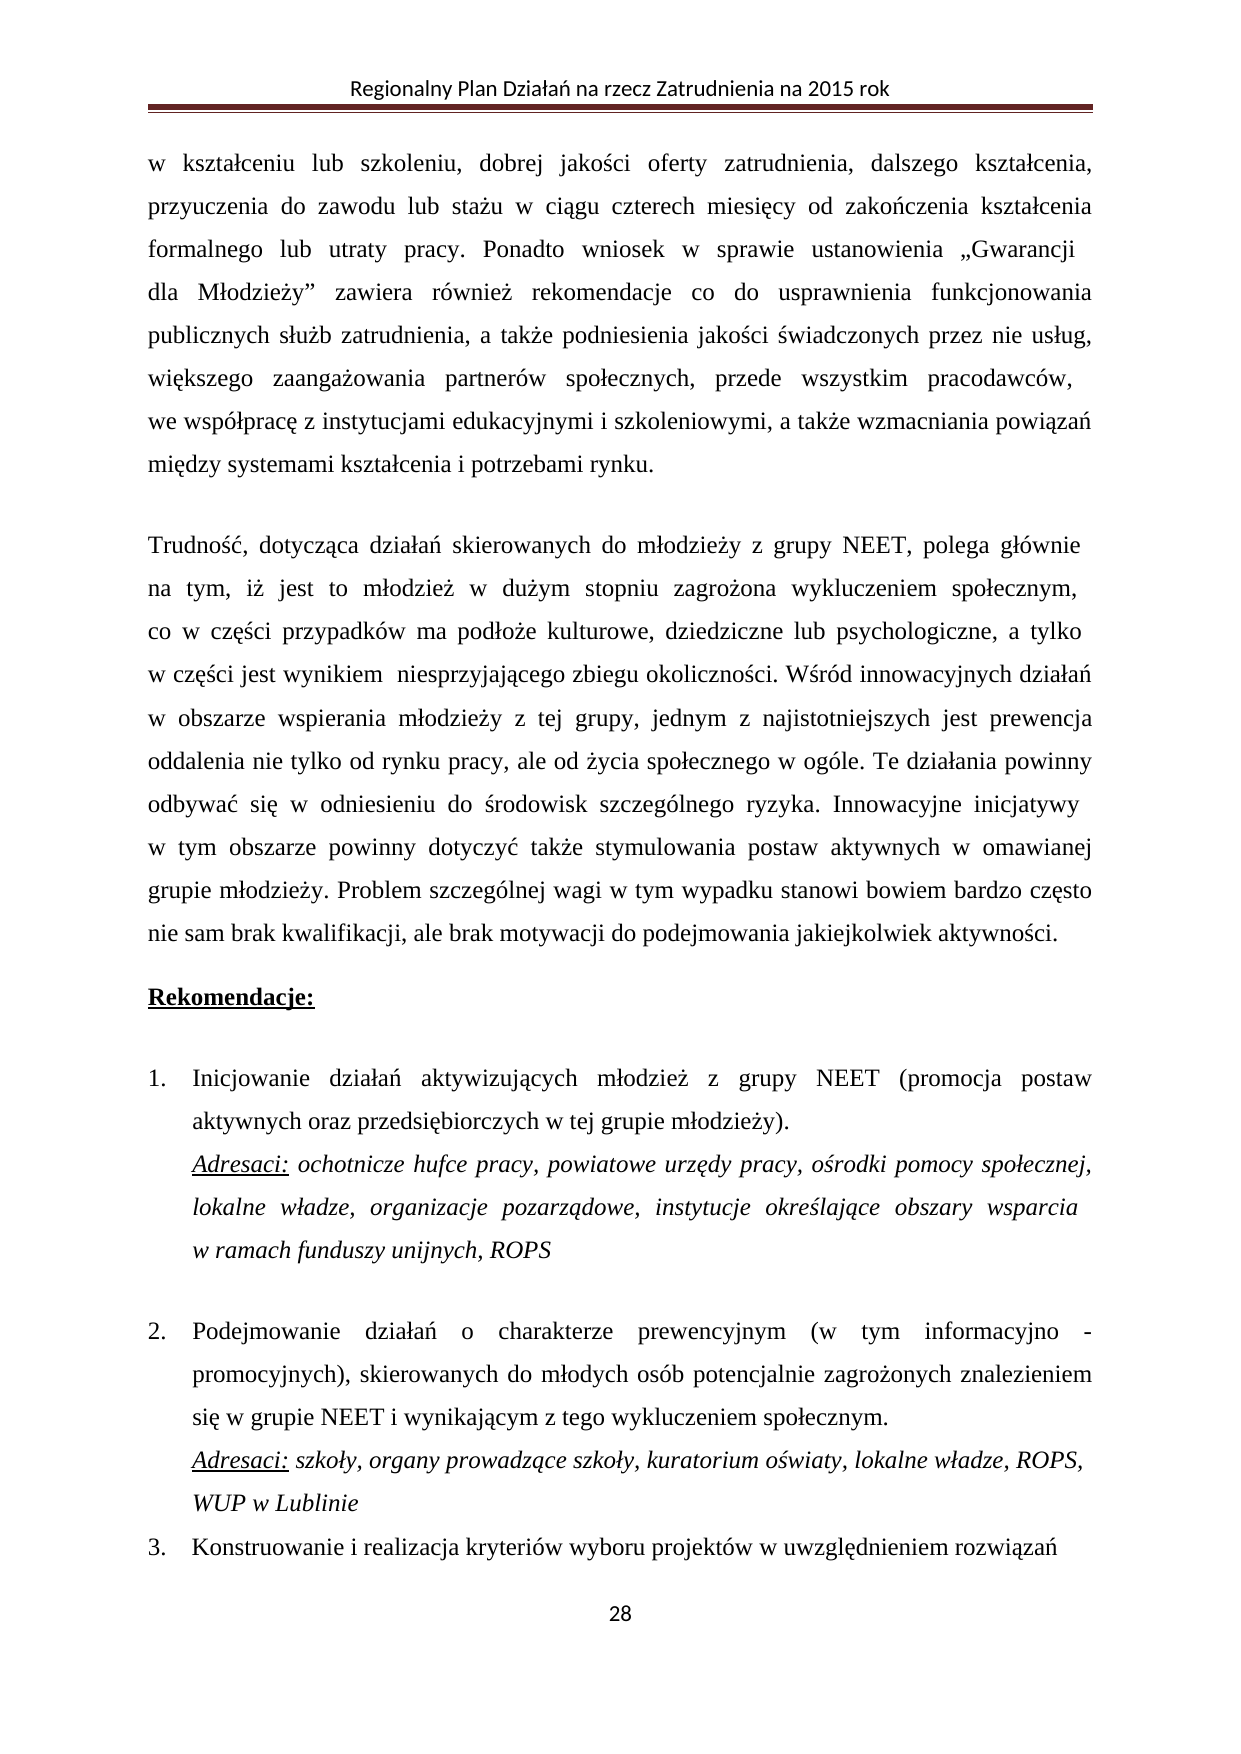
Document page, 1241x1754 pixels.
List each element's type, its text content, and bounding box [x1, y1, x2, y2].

text Trudność, dotycząca działań skierowanych do młodzieży z grupy NEET, polega głównie na tym, iż jest to młodzież w dużym stopniu zagrożona wykluczeniem społecznym, co w części przypadków ma podłoże kulturowe, dziedziczne lub psychologiczne, a tylko w części jest wynikiem niesprzyjającego zbiegu okoliczności. Wśród innowacyjnych działań w obszarze wspierania młodzieży z tej grupy, jednym z najistotniejszych jest prewencja oddalenia nie tylko od rynku pracy, ale od życia społecznego w ogóle. Te działania powinny odbywać się w odniesieniu do środowisk szczególnego ryzyka. Innowacyjne inicjatywy w tym obszarze powinny dotyczyć także stymulowania postaw aktywnych w omawianej grupie młodzieży. Problem szczególnej wagi w tym wypadku stanowi bowiem bardzo często nie sam brak kwalifikacji, ale brak motywacji do podejmowania jakiejkolwiek aktywności. [148, 530, 1093, 947]
text Rekomendacje: [148, 982, 1093, 1011]
text Adresaci: szkoły, organy prowadzące szkoły, kuratorium oświaty, lokalne władze, ROPS, [148, 1445, 1093, 1474]
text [148, 148, 1093, 478]
text WUP w Lublinie [148, 1488, 1093, 1517]
list Podejmowanie działań o charakterze prewencyjnym (w tym informacyjno - promocyjnych), skierowanych do młodych osób potencjalnie zagrożonych znalezieniem się w grupie NEET i wynikającym z tego wykluczeniem społecznym. [148, 1316, 1093, 1431]
list Inicjowanie działań aktywizujących młodzież z grupy NEET (promocja postaw aktywnych oraz przedsiębiorczych w tej grupie młodzieży). [148, 1063, 1093, 1135]
text Adresaci: ochotnicze hufce pracy, powiatowe urzędy pracy, ośrodki pomocy społecznej, lokalne władze, organizacje pozarządowe, instytucje określające obszary wsparcia w ramach funduszy unijnych, ROPS [192, 1149, 1093, 1264]
list 3. Konstruowanie i realizacja kryteriów wyboru projektów w uwzględnieniem rozwiązań [148, 1532, 1093, 1560]
